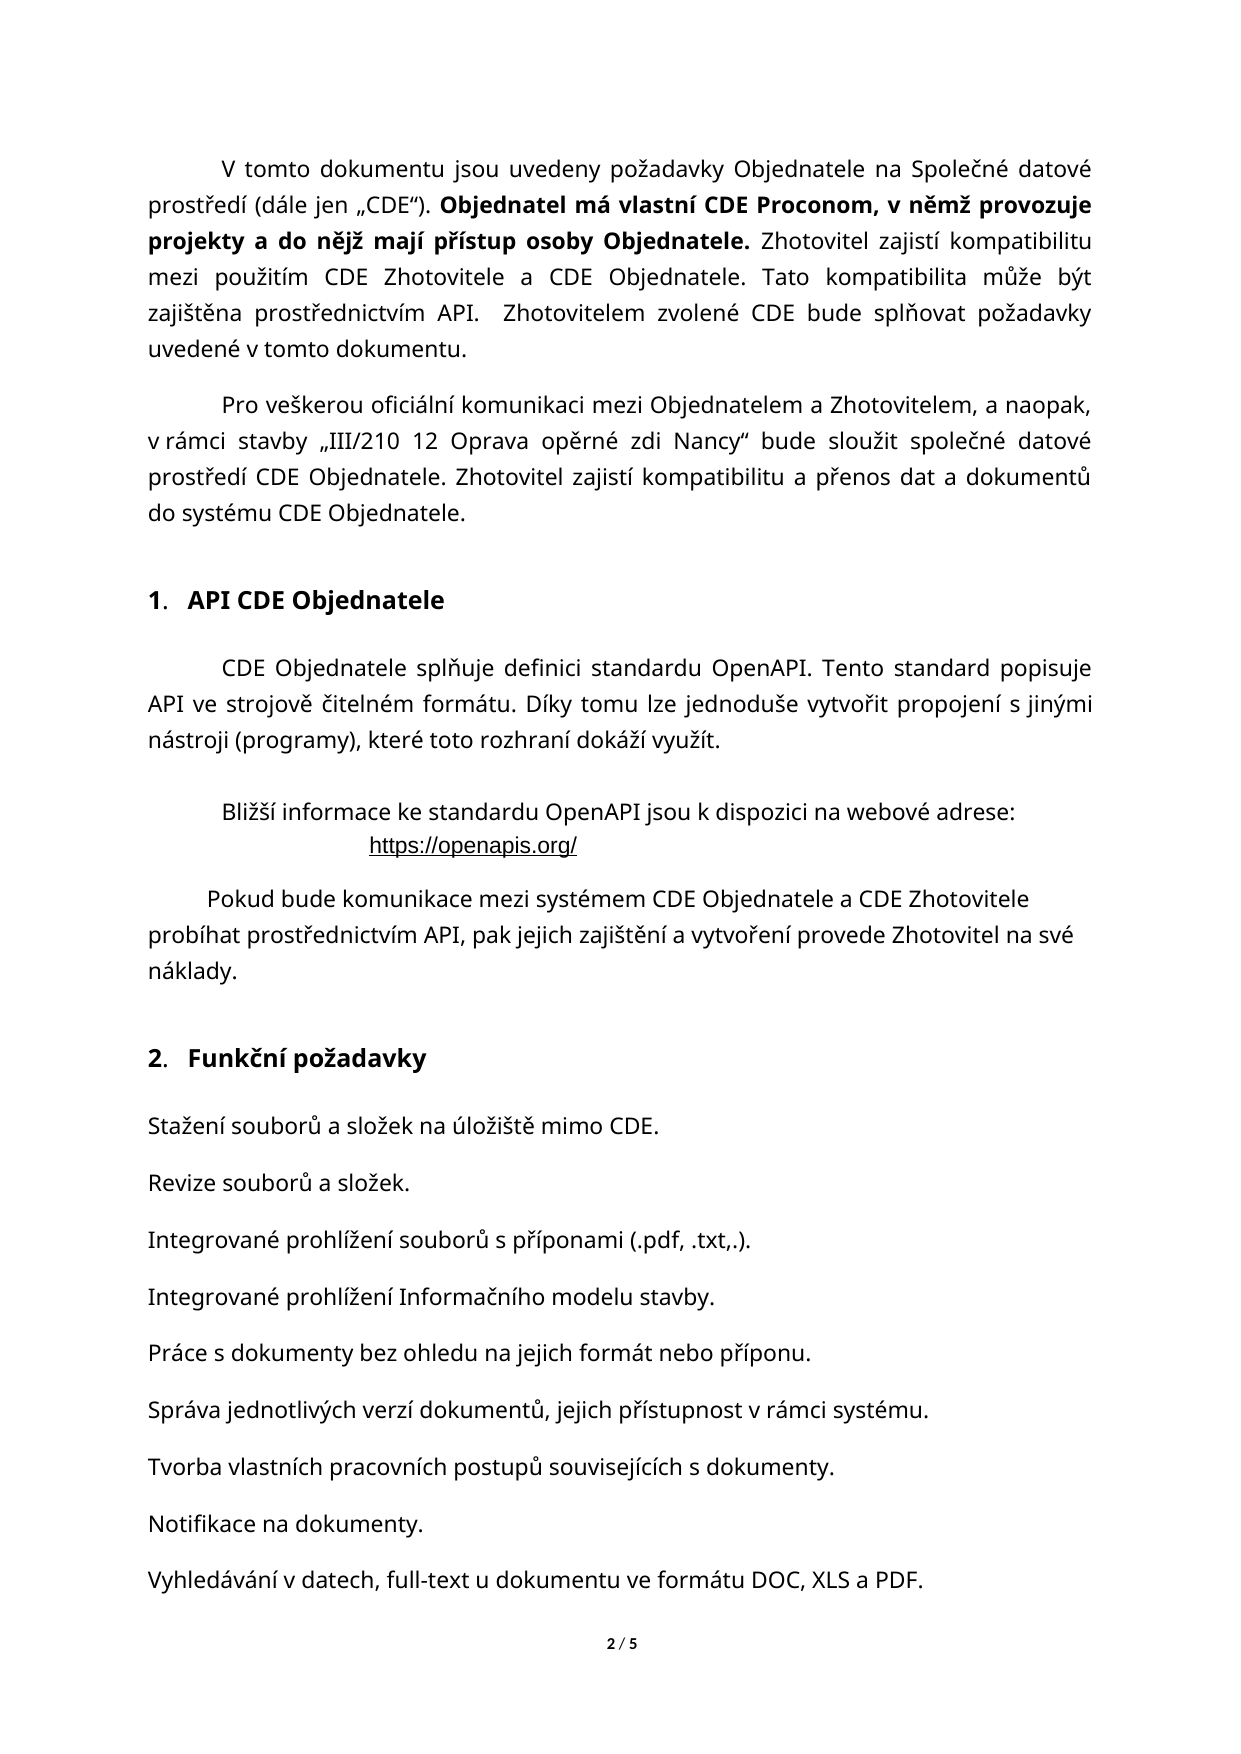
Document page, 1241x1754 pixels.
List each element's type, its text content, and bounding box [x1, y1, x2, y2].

text Bližší informace ke standardu OpenAPI jsou k dispozici na webové adrese: [148, 796, 1093, 827]
text Notifikace na dokumenty. [148, 1508, 1093, 1539]
subtitle 1. API CDE Objednatele [148, 583, 1093, 617]
text Správa jednotlivých verzí dokumentů, jejich přístupnost v rámci systému. [148, 1394, 1093, 1425]
text Revize souborů a složek. [148, 1167, 1093, 1198]
subtitle 2. Funkční požadavky [148, 1041, 1093, 1075]
text https://openapis.org/ [148, 832, 1093, 858]
text CDE Objednatele splňuje definici standardu OpenAPI. Tento standard popisuje API ve strojově čitelném formátu. Díky tomu lze jednoduše vytvořit propojení s jinými nástroji (programy), které toto rozhraní dokáží využít. [148, 652, 1093, 756]
text Integrované prohlížení Informačního modelu stavby. [148, 1281, 1093, 1312]
text Pro veškerou oficiální komunikaci mezi Objednatelem a Zhotovitelem, a naopak, v rámci stavby „III/210 12 Oprava opěrné zdi Nancy“ bude sloužit společné datové prostředí CDE Objednatele. Zhotovitel zajistí kompatibilitu a přenos dat a dokumentů do systému CDE Objednatele. [148, 389, 1093, 528]
text Vyhledávání v datech, full-text u dokumentu ve formátu DOC, XLS a PDF. [148, 1564, 1093, 1596]
text Tvorba vlastních pracovních postupů souvisejících s dokumenty. [148, 1451, 1093, 1482]
text Stažení souborů a složek na úložiště mimo CDE. [148, 1110, 1093, 1142]
text V tomto dokumentu jsou uvedeny požadavky Objednatele na Společné datové prostředí (dále jen „CDE“). Objednatel má vlastní CDE Proconom, v němž provozuje projekty a do nějž mají přístup osoby Objednatele. Zhotovitel zajistí kompatibilitu mezi použitím CDE Zhotovitele a CDE Objednatele. Tato kompatibilita může být zajištěna prostřednictvím API. Zhotovitelem zvolené CDE bude splňovat požadavky uvedené v tomto dokumentu. [148, 153, 1093, 364]
text Pokud bude komunikace mezi systémem CDE Objednatele a CDE Zhotovitele probíhat prostřednictvím API, pak jejich zajištění a vytvoření provede Zhotovitel na své náklady. [148, 883, 1093, 986]
text Integrované prohlížení souborů s příponami (.pdf, .txt,.). [148, 1224, 1093, 1255]
text Práce s dokumenty bez ohledu na jejich formát nebo příponu. [148, 1337, 1093, 1369]
